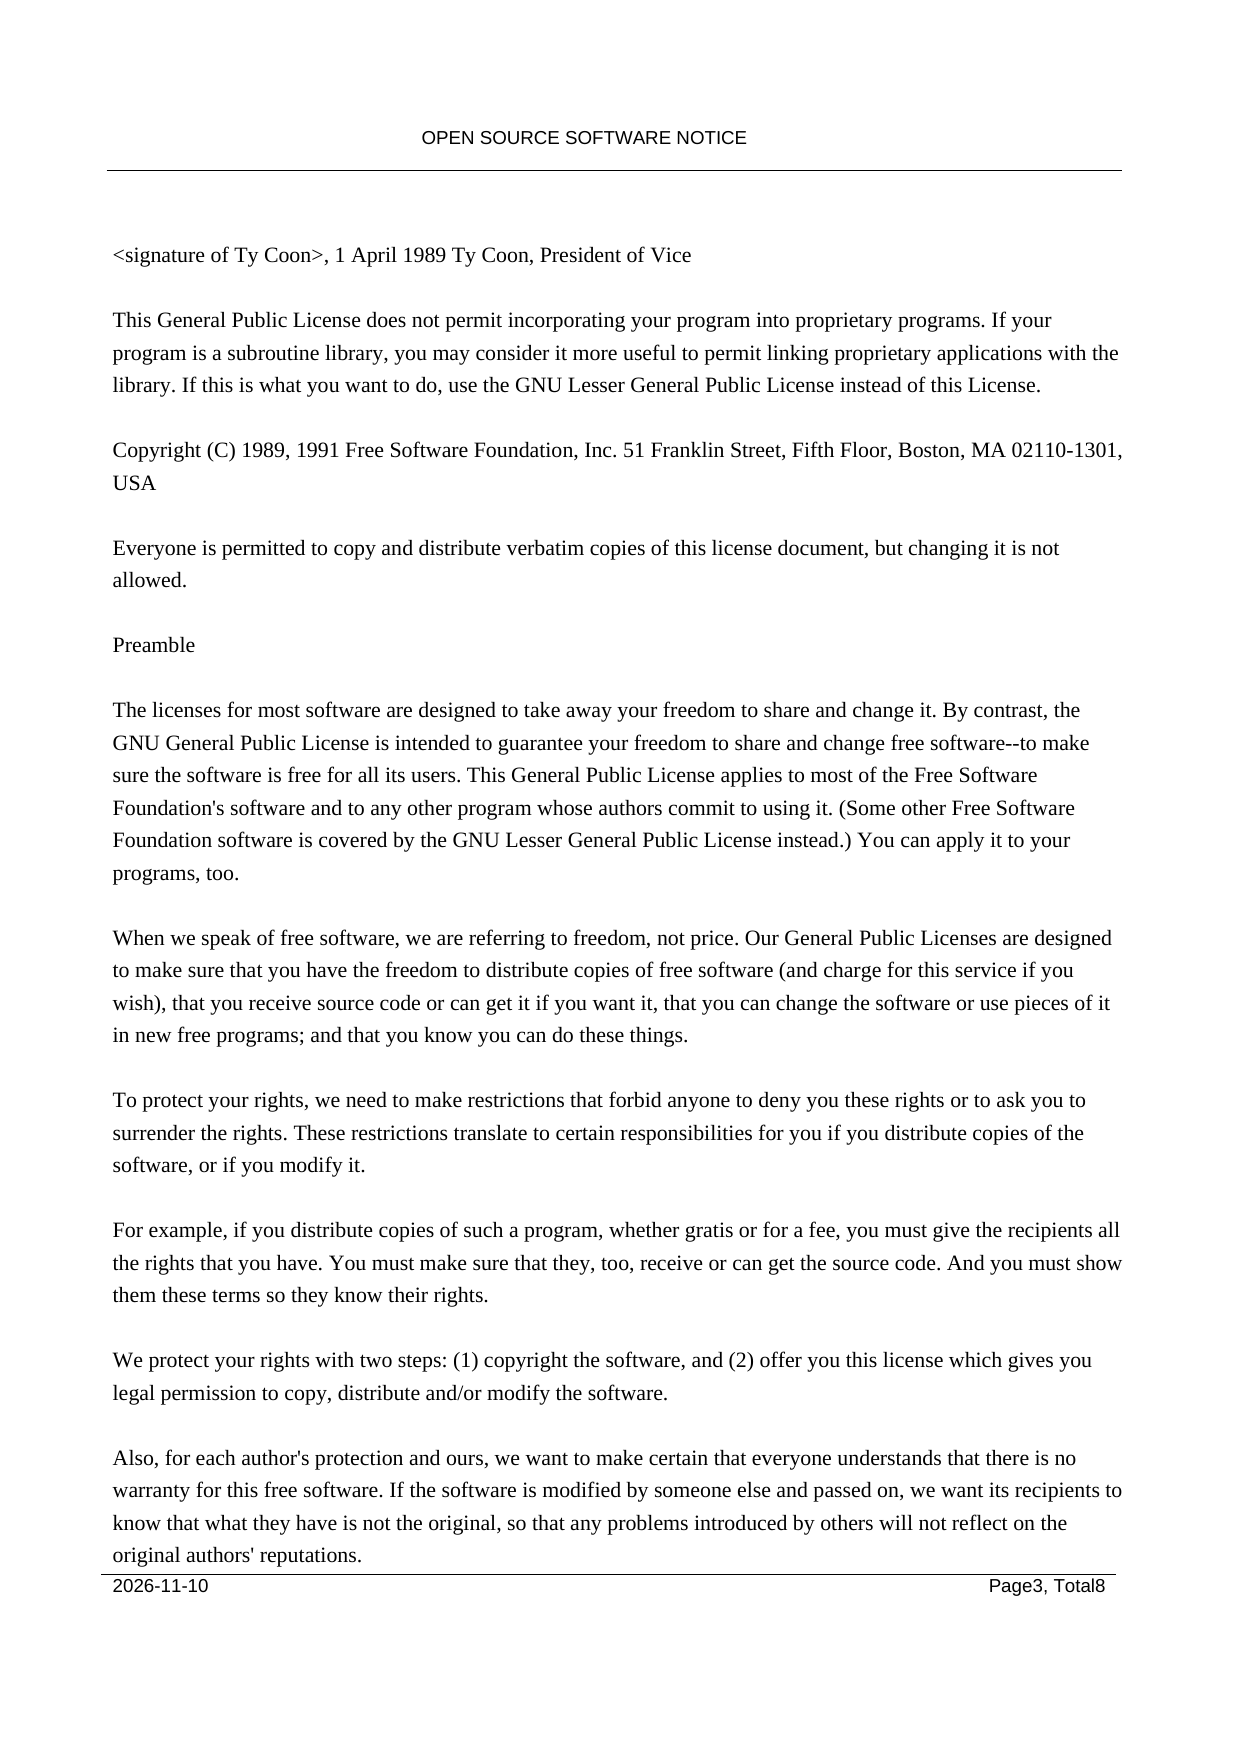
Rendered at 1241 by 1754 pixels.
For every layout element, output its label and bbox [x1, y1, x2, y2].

text [112, 206, 1128, 1571]
